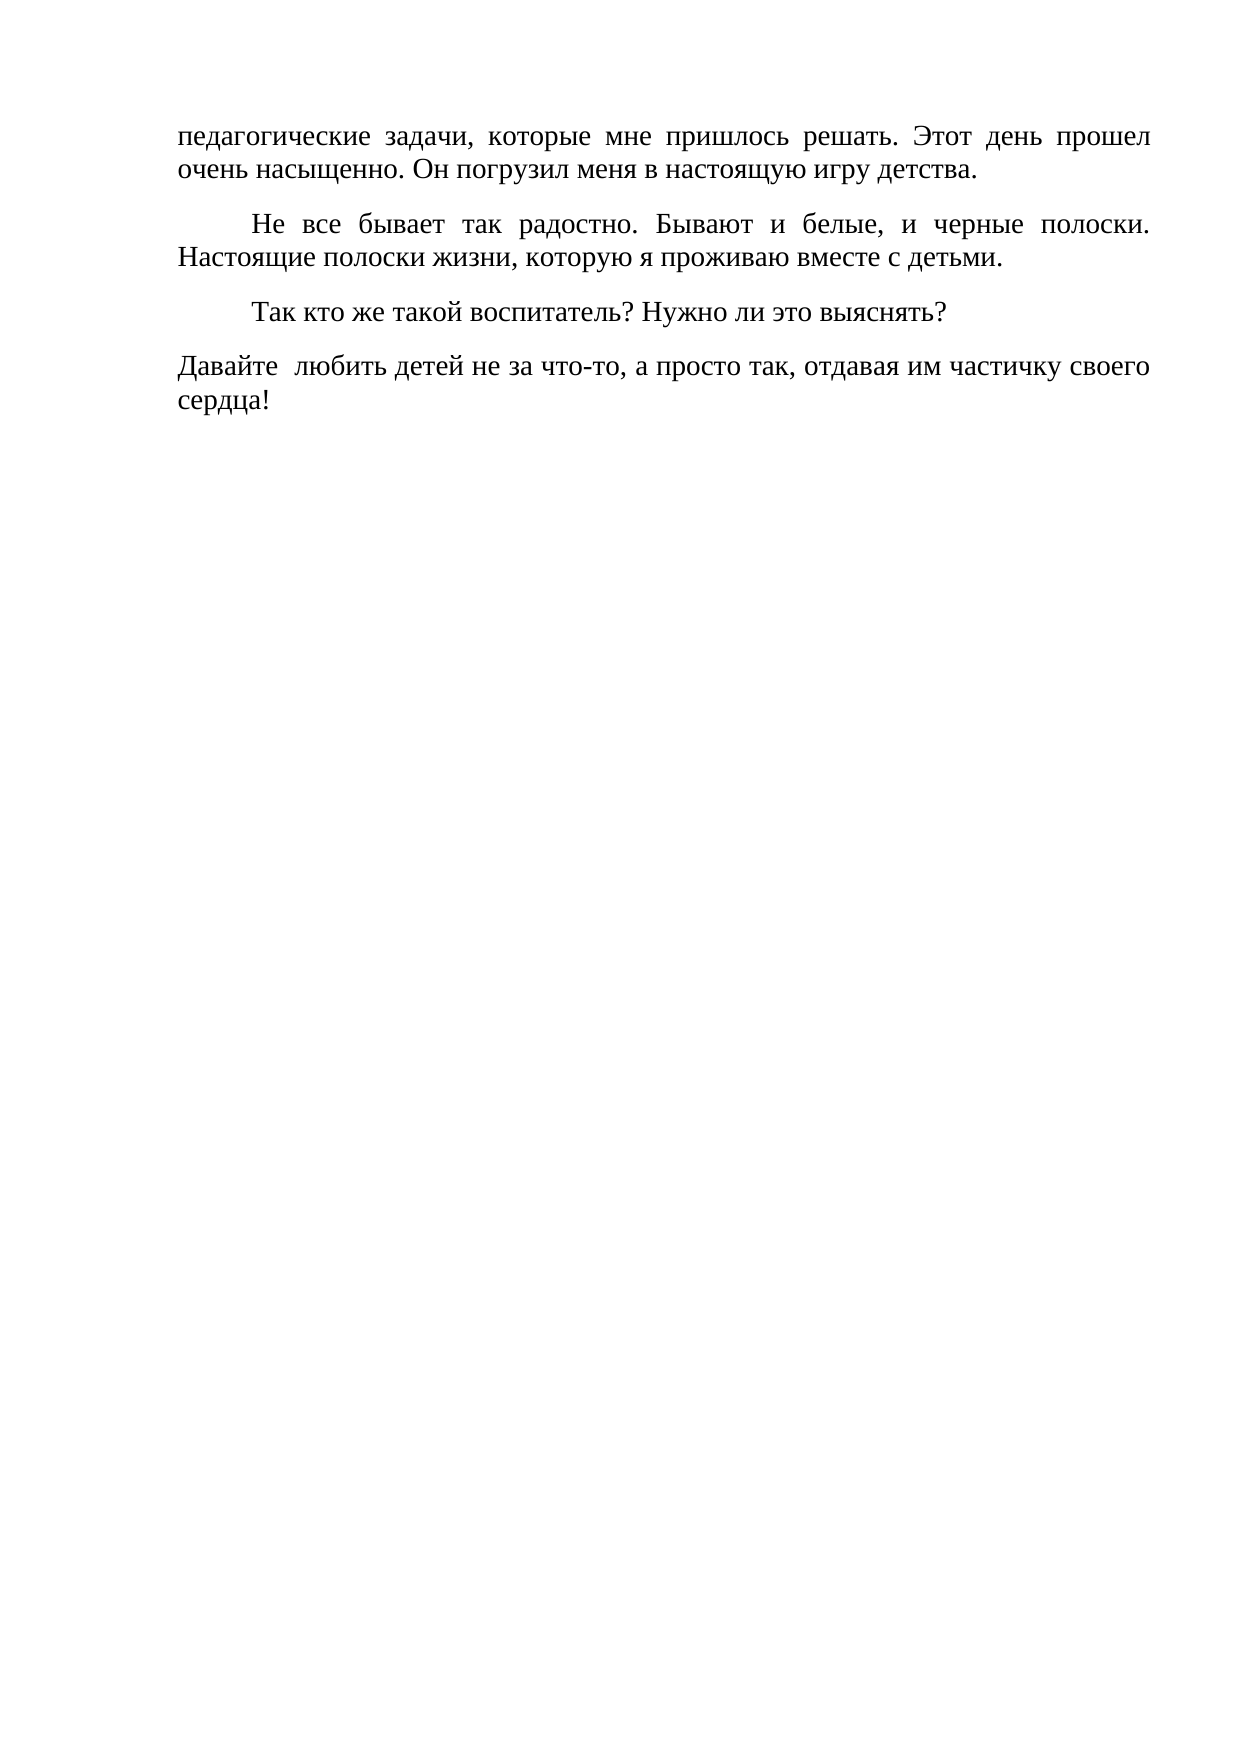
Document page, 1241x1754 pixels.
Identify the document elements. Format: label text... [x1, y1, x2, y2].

text Давайте любить детей не за что-то, а просто так, отдавая им частичку своего сердца! [177, 348, 1152, 415]
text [177, 118, 1152, 185]
text Так кто же такой воспитатель? Нужно ли это выяснять? [177, 294, 1152, 327]
text Не все бывает так радостно. Бывают и белые, и черные полоски. Настоящие полоски жизни, которую я проживаю вместе с детьми. [177, 206, 1152, 273]
